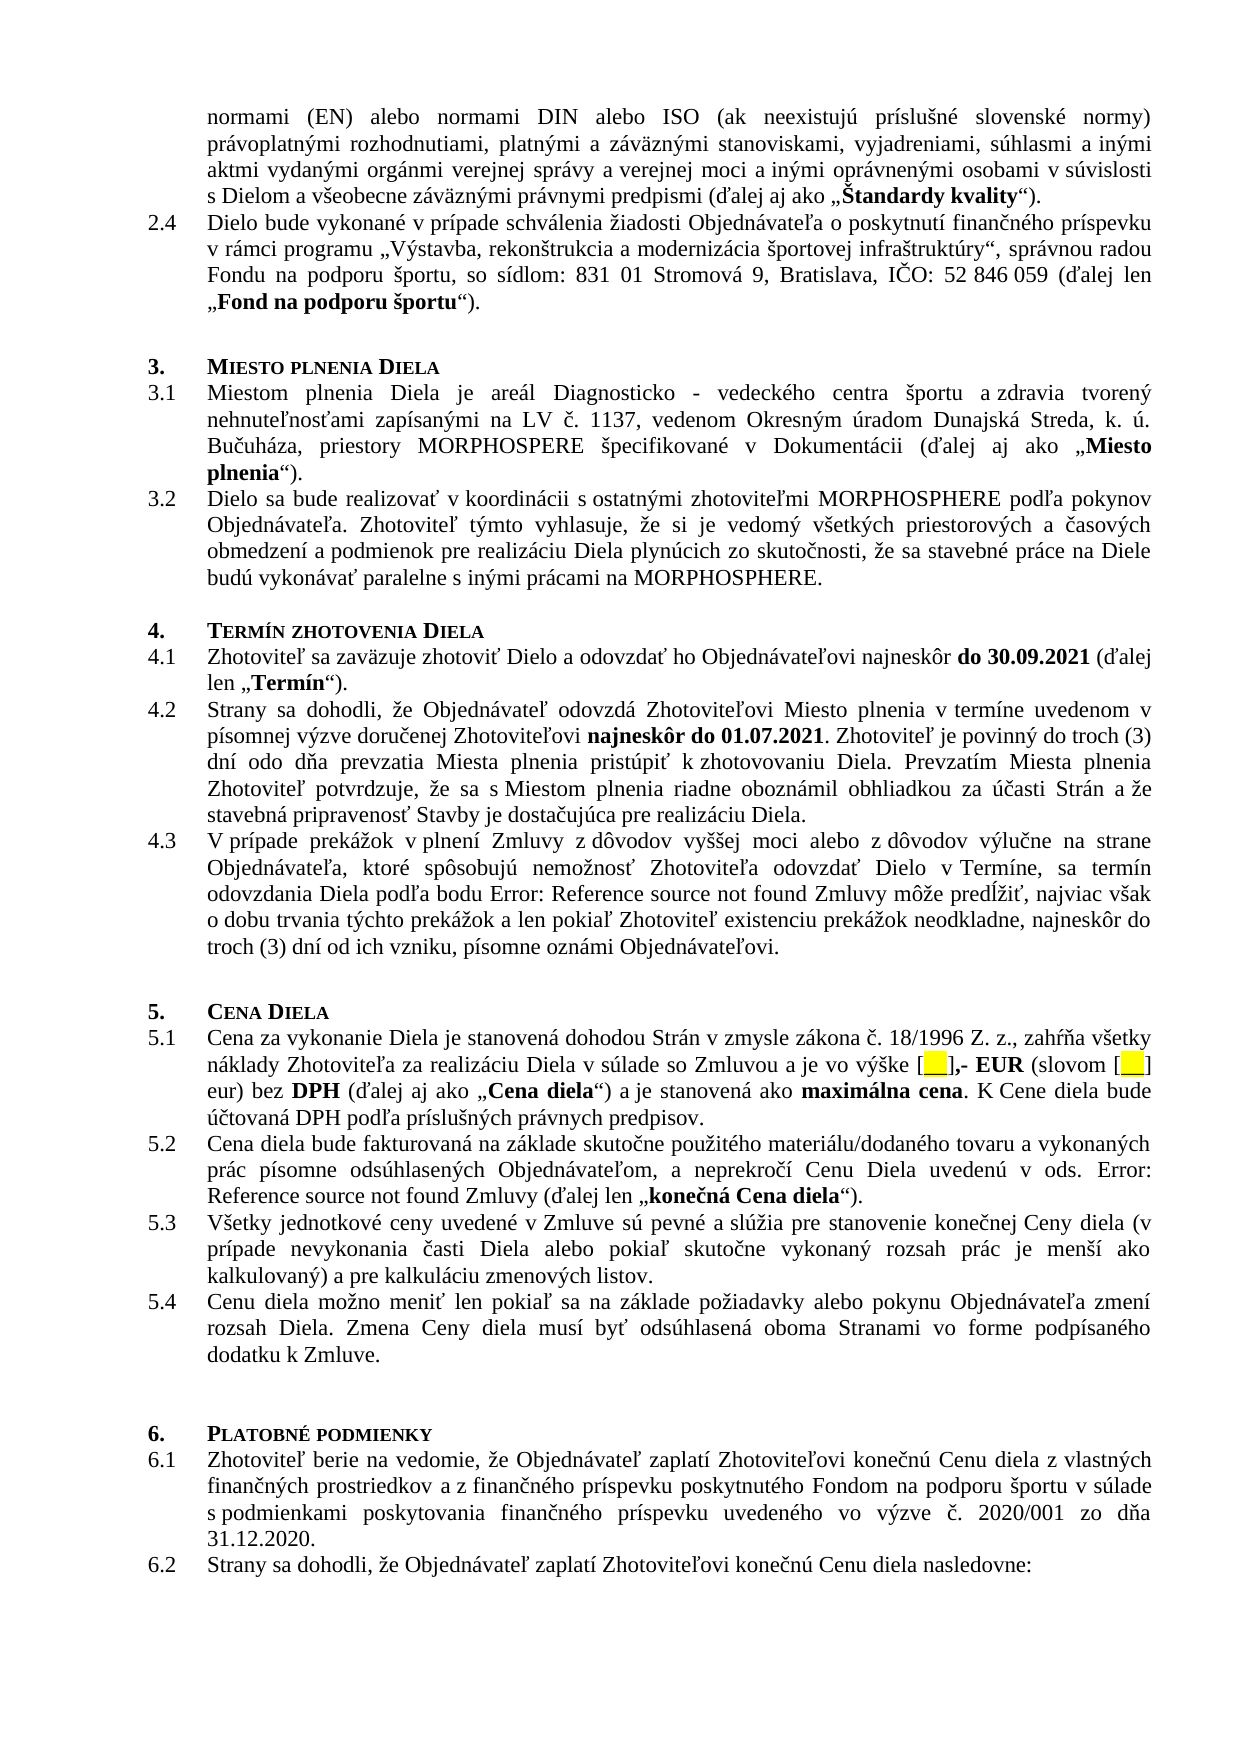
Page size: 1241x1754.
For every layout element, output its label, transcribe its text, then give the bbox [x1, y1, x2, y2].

list Dielo sa bude realizovať v koordinácii s ostatnými zhotoviteľmi MORPHOSPHERE podľa pokynov Objednávateľa. Zhotoviteľ týmto vyhlasuje, že si je vedomý všetkých priestorových a časových obmedzení a podmienok pre realizáciu Diela plynúcich zo skutočnosti, že sa stavebné práce na Diele budú vykonávať paralelne s inými prácami na MORPHOSPHERE. [148, 485, 1152, 590]
list Termín zhotovenia Diela [148, 617, 1152, 643]
list Strany sa dohodli, že Objednávateľ odovzdá Zhotoviteľovi Miesto plnenia v termíne uvedenom v písomnej výzve doručenej Zhotoviteľovi najneskôr do 01.07.2021. Zhotoviteľ je povinný do troch (3) dní odo dňa prevzatia Miesta plnenia pristúpiť k zhotovovaniu Diela. Prevzatím Miesta plnenia Zhotoviteľ potvrdzuje, že sa s Miestom plnenia riadne oboznámil obhliadkou za účasti Strán a že stavebná pripravenosť Stavby je dostačujúca pre realizáciu Diela. [148, 696, 1152, 827]
list Miesto plnenia Diela [148, 353, 1152, 379]
list Zhotoviteľ berie na vedomie, že Objednávateľ zaplatí Zhotoviteľovi konečnú Cenu diela z vlastných finančných prostriedkov a z finančného príspevku poskytnutého Fondom na podporu športu v súlade s podmienkami poskytovania finančného príspevku uvedeného vo výzve č. 2020/001 zo dňa 31.12.2020. [148, 1446, 1152, 1552]
list Miestom plnenia Diela je areál Diagnosticko - vedeckého centra športu a zdravia tvorený nehnuteľnosťami zapísanými na LV č. 1137, vedenom Okresným úradom Dunajská Streda, k. ú. Bučuháza, priestory MORPHOSPERE špecifikované v Dokumentácii (ďalej aj ako „Miesto plnenia“). [148, 379, 1152, 485]
list Cenu diela možno meniť len pokiaľ sa na základe požiadavky alebo pokynu Objednávateľa zmení rozsah Diela. Zmena Ceny diela musí byť odsúhlasená oboma Stranami vo forme podpísaného dodatku k Zmluve. [148, 1288, 1152, 1367]
list Cena za vykonanie Diela je stanovená dohodou Strán v zmysle zákona č. 18/1996 Z. z., zahŕňa všetky náklady Zhotoviteľa za realizáciu Diela v súlade so Zmluvou a je vo výške [__],- EUR (slovom [__] eur) bez DPH (ďalej aj ako „Cena diela“) a je stanovená ako maximálna cena. K Cene diela bude účtovaná DPH podľa príslušných právnych predpisov. [148, 1024, 1152, 1130]
list Strany sa dohodli, že Objednávateľ zaplatí Zhotoviteľovi konečnú Cenu diela nasledovne: [148, 1552, 1152, 1578]
list Všetky jednotkové ceny uvedené v Zmluve sú pevné a slúžia pre stanovenie konečnej Ceny diela (v prípade nevykonania časti Diela alebo pokiaľ skutočne vykonaný rozsah prác je menší ako kalkulovaný) a pre kalkuláciu zmenových listov. [148, 1209, 1152, 1288]
list Zhotoviteľ sa zaväzuje zhotoviť Dielo a odovzdať ho Objednávateľovi najneskôr do 30.09.2021 (ďalej len „Termín“). [148, 643, 1152, 696]
list Cena Diela [148, 998, 1152, 1024]
list Dielo bude vykonané v prípade schválenia žiadosti Objednávateľa o poskytnutí finančného príspevku v rámci programu „Výstavba, rekonštrukcia a modernizácia športovej infraštruktúry“, správnou radou Fondu na podporu športu, so sídlom: 831 01 Stromová 9, Bratislava, IČO: 52 846 059 (ďalej len „Fond na podporu športu“). [148, 209, 1152, 314]
list Platobné podmienky [148, 1420, 1152, 1446]
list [148, 103, 1152, 209]
